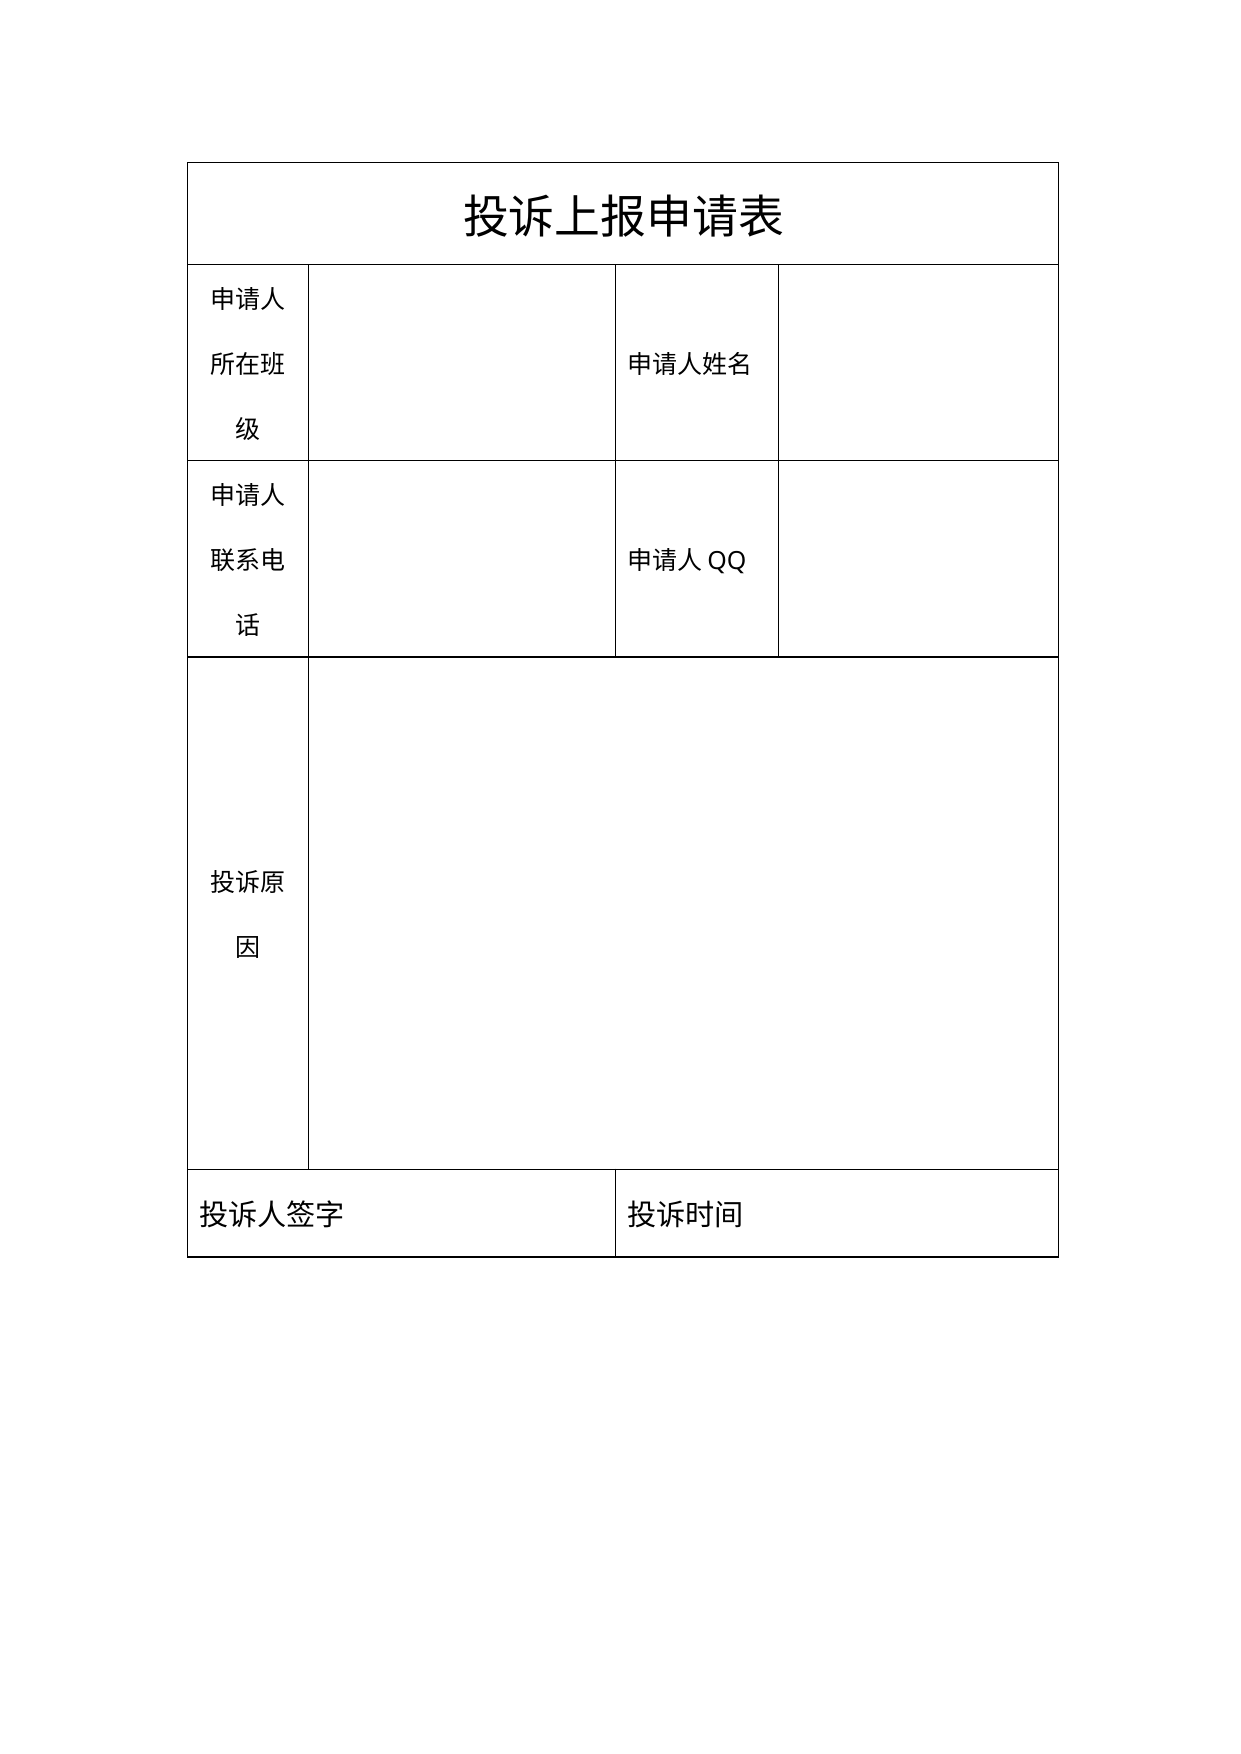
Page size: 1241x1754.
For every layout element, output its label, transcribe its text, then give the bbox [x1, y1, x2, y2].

table_cell [309, 265, 615, 460]
table_cell 申请人姓名 [616, 265, 778, 460]
table_cell 申请人QQ [616, 461, 778, 656]
table_cell 申请人联系电话 [188, 461, 308, 656]
table_header 投诉上报申请表 [188, 163, 1058, 264]
table_cell 申请人所在班级 [188, 265, 308, 460]
table_cell [309, 461, 615, 656]
table_cell 投诉人签字 [188, 1170, 615, 1256]
table_cell [779, 461, 1058, 656]
table_cell [779, 265, 1058, 460]
table_cell [309, 658, 1058, 1168]
table_cell 投诉时间 [616, 1170, 1058, 1256]
table_cell 投诉原因 [188, 658, 308, 1168]
